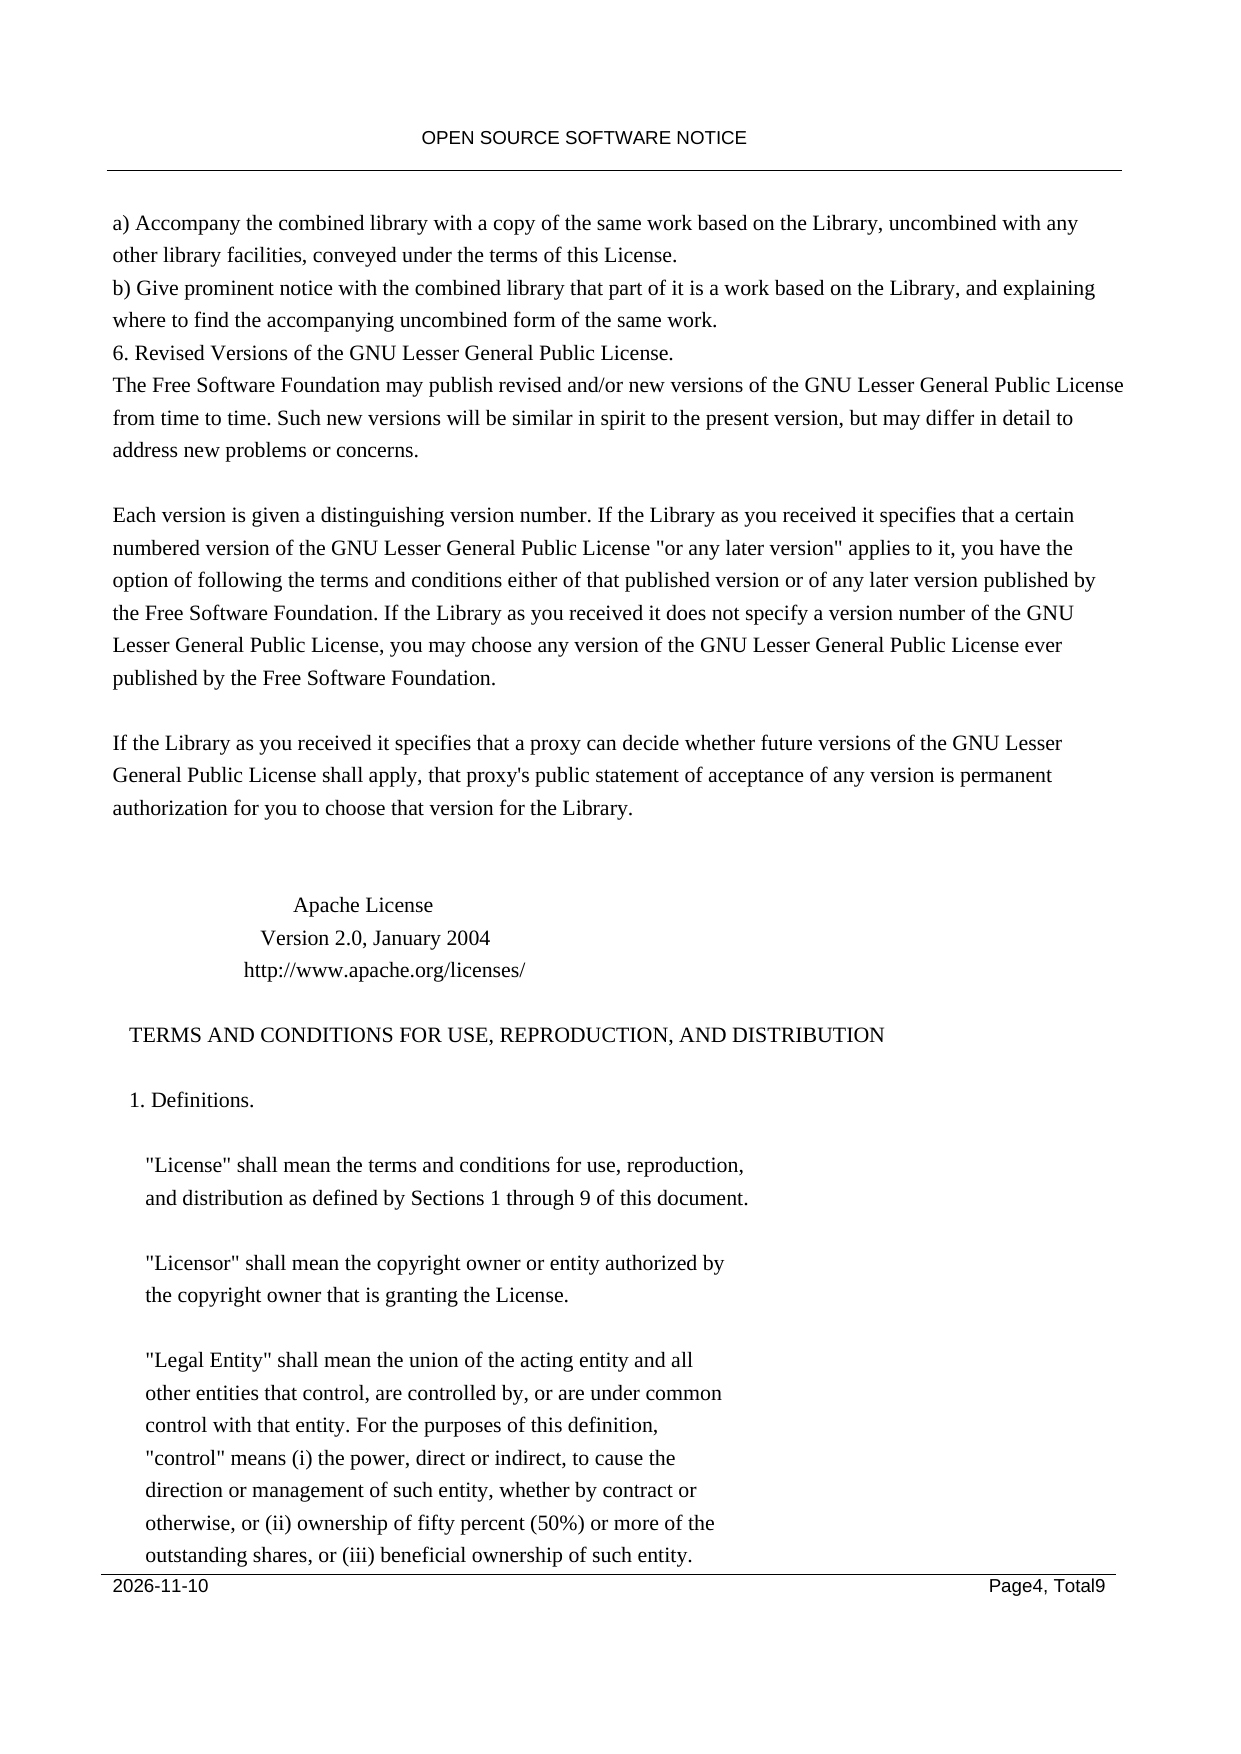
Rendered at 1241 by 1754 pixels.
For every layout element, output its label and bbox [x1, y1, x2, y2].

text [112, 206, 1128, 1571]
